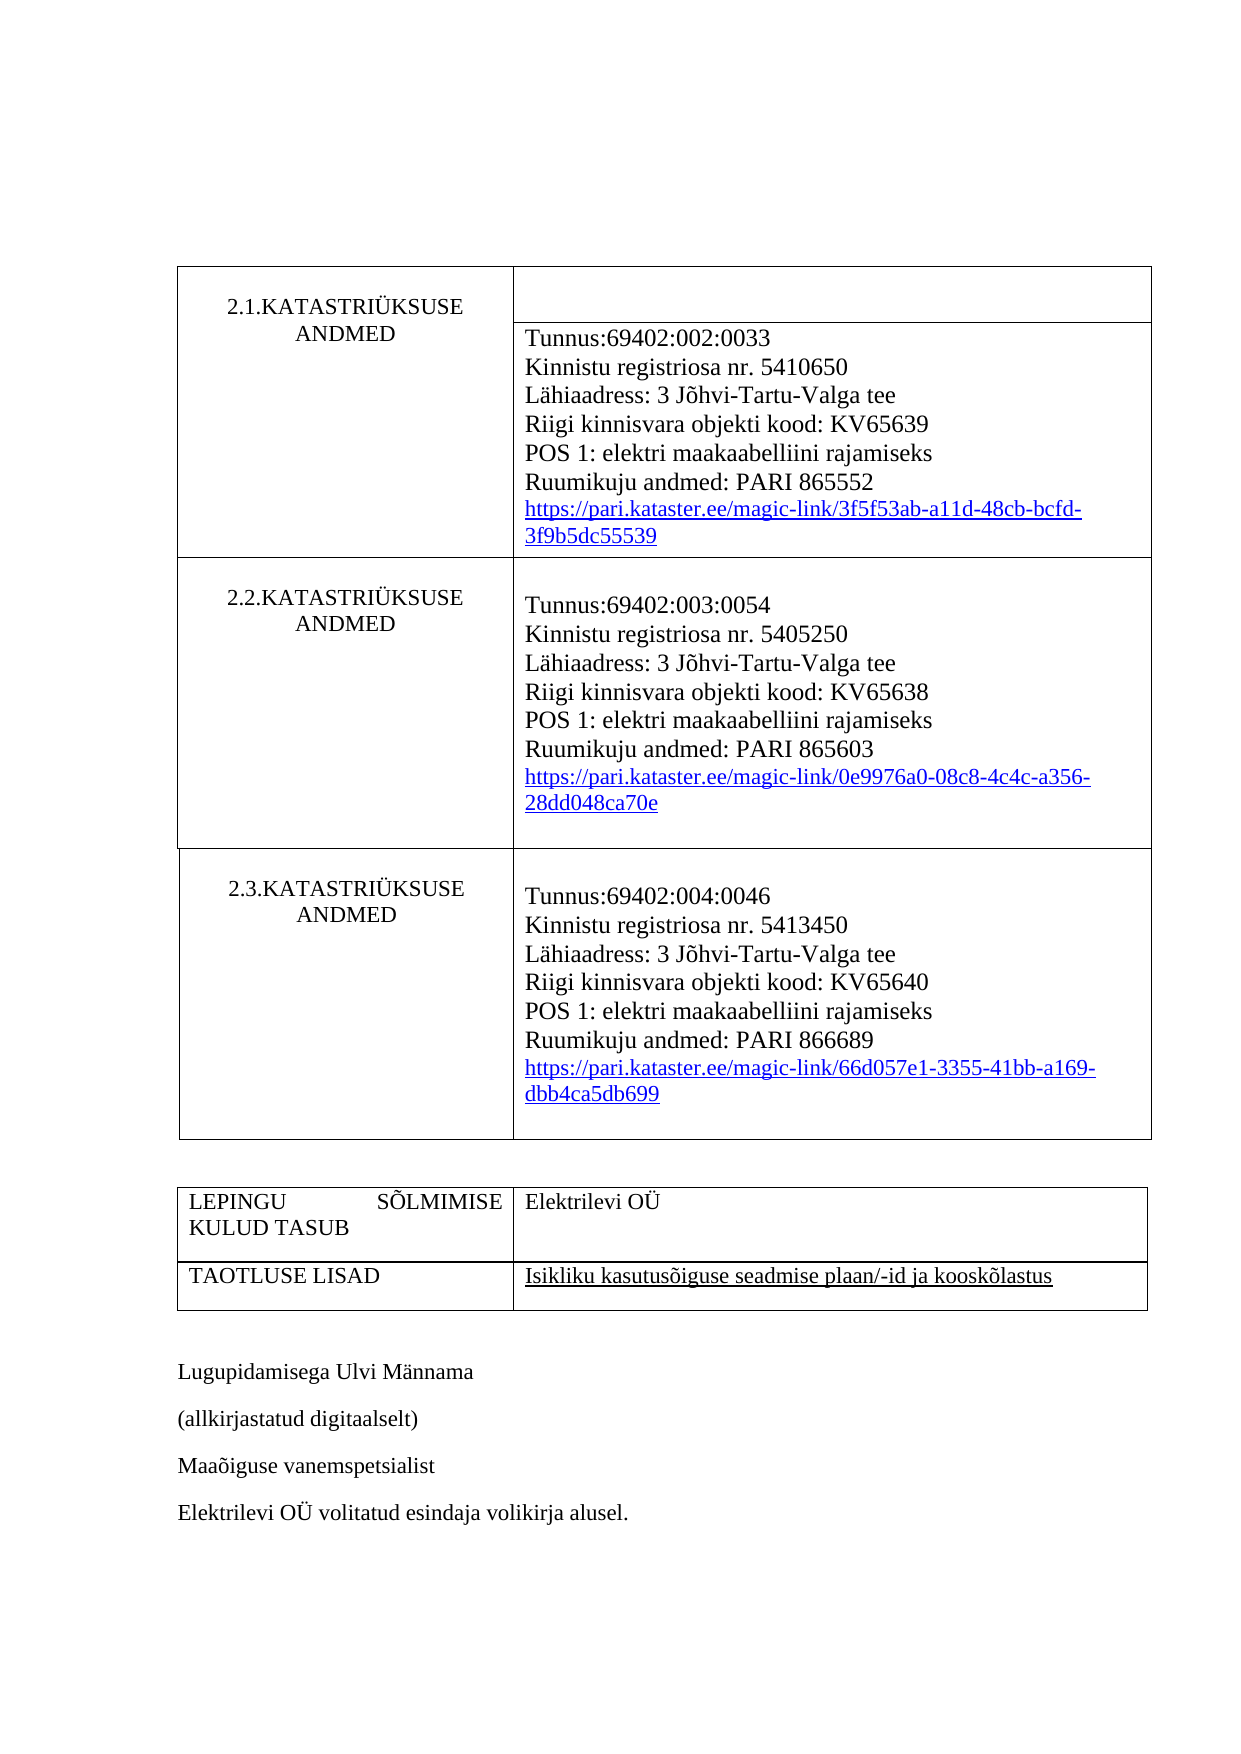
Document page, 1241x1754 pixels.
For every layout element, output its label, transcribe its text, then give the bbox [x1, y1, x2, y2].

text Lugupidamisega Ulvi Männama [177, 1358, 1152, 1384]
table_cell Tunnus:69402:003:0054 Kinnistu registriosa nr. 5405250 Lähiaadress: 3 Jõhvi-Tartu-Valga tee Riigi kinnisvara objekti kood: KV65638 POS 1: elektri maakaabelliini rajamiseks Ruumikuju andmed: PARI 865603 https://pari.kataster.ee/magic-link/0e9976a0-08c8-4c4c-a356-28dd048ca70e [514, 589, 1151, 848]
text Elektrilevi OÜ volitatud esindaja volikirja alusel. [177, 1499, 1152, 1526]
table_cell Isikliku kasutusõiguse seadmise plaan/-id ja kooskõlastus [514, 1263, 1147, 1310]
table_cell Tunnus:69402:004:0046 Kinnistu registriosa nr. 5413450 Lähiaadress: 3 Jõhvi-Tartu-Valga tee Riigi kinnisvara objekti kood: KV65640 POS 1: elektri maakaabelliini rajamiseks Ruumikuju andmed: PARI 866689 https://pari.kataster.ee/magic-link/66d057e1-3355-41bb-a169-dbb4ca5db699 [514, 880, 1151, 1139]
table_cell TAOTLUSE LISAD [178, 1263, 513, 1310]
table_header LEPINGU SÕLMIMISE KULUD TASUB [178, 1188, 513, 1261]
text Maaõiguse vanemspetsialist [177, 1452, 1152, 1479]
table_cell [514, 267, 1151, 322]
table_header Elektrilevi OÜ [514, 1188, 1147, 1261]
text (allkirjastatud digitaalselt) [177, 1405, 1152, 1431]
table_cell 2.3.KATASTRIÜKSUSE ANDMED [180, 849, 513, 1139]
table_cell [514, 849, 1151, 880]
table_cell [514, 558, 1151, 589]
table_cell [178, 267, 513, 557]
table_cell 2.2.KATASTRIÜKSUSE ANDMED [178, 558, 513, 848]
table_cell Tunnus:69402:002:0033 Kinnistu registriosa nr. 5410650 Lähiaadress: 3 Jõhvi-Tartu-Valga tee Riigi kinnisvara objekti kood: KV65639 POS 1: elektri maakaabelliini rajamiseks Ruumikuju andmed: PARI 865552 https://pari.kataster.ee/magic-link/3f5f53ab-a11d-48cb-bcfd-3f9b5dc55539 [514, 323, 1151, 557]
